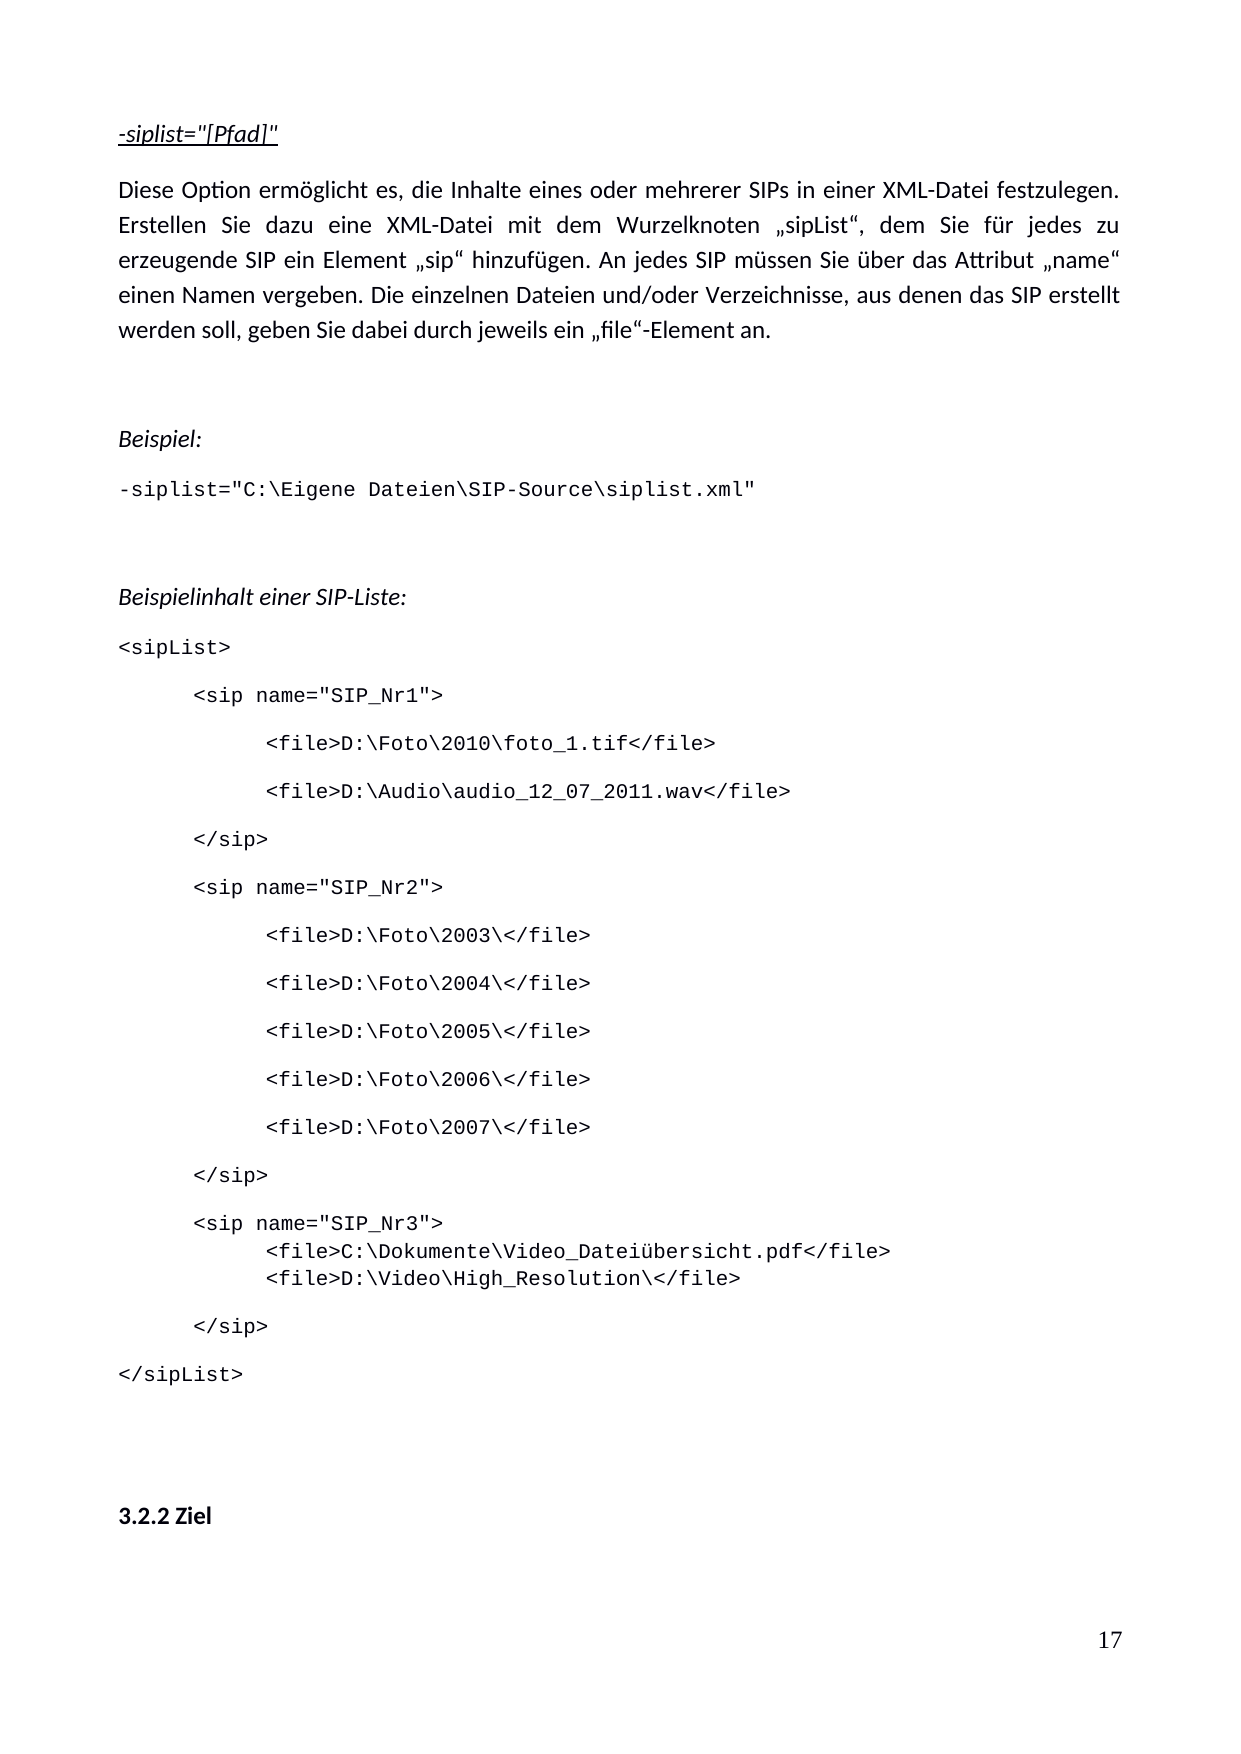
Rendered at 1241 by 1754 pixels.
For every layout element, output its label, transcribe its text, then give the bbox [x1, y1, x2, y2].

text Diese Option ermöglicht es, die Inhalte eines oder mehrerer SIPs in einer XML-Datei festzulegen. Erstellen Sie dazu eine XML-Datei mit dem Wurzelknoten „sipList“, dem Sie für jedes zu erzeugende SIP ein Element „sip“ hinzufügen. An jedes SIP müssen Sie über das Attribut „name“ einen Namen vergeben. Die einzelnen Dateien und/oder Verzeichnisse, aus denen das SIP erstellt werden soll, geben Sie dabei durch jeweils ein „file“-Element an. [118, 174, 1122, 344]
text -siplist="[Pfad]" [118, 118, 1122, 149]
text <file>D:\Foto\2005\</file> [118, 1021, 1122, 1045]
text <file>D:\Foto\2010\foto_1.tif</file> [118, 733, 1122, 757]
text 3.2.2 Ziel [118, 1501, 1122, 1531]
text </sipList> [118, 1364, 1122, 1387]
text <file>D:\Foto\2003\</file> [118, 925, 1122, 949]
text Beispiel: [118, 424, 1122, 454]
text <sip name="SIP_Nr1"> [118, 685, 1122, 709]
text <sip name="SIP_Nr3"> <file>C:\Dokumente\Video_Dateiübersicht.pdf</file> <file>D:\Video\High_Resolution\</file> [118, 1213, 1122, 1291]
text </sip> [118, 1165, 1122, 1189]
text </sip> [118, 829, 1122, 853]
text <file>D:\Foto\2006\</file> [118, 1069, 1122, 1093]
text </sip> [118, 1316, 1122, 1339]
text -siplist="C:\Eigene Dateien\SIP-Source\siplist.xml" [118, 479, 1122, 503]
text <file>D:\Foto\2007\</file> [118, 1117, 1122, 1141]
text <sip name="SIP_Nr2"> [118, 877, 1122, 901]
text <sipList> [118, 637, 1122, 661]
text <file>D:\Foto\2004\</file> [118, 973, 1122, 997]
text <file>D:\Audio\audio_12_07_2011.wav</file> [118, 781, 1122, 805]
text Beispielinhalt einer SIP-Liste: [118, 581, 1122, 612]
